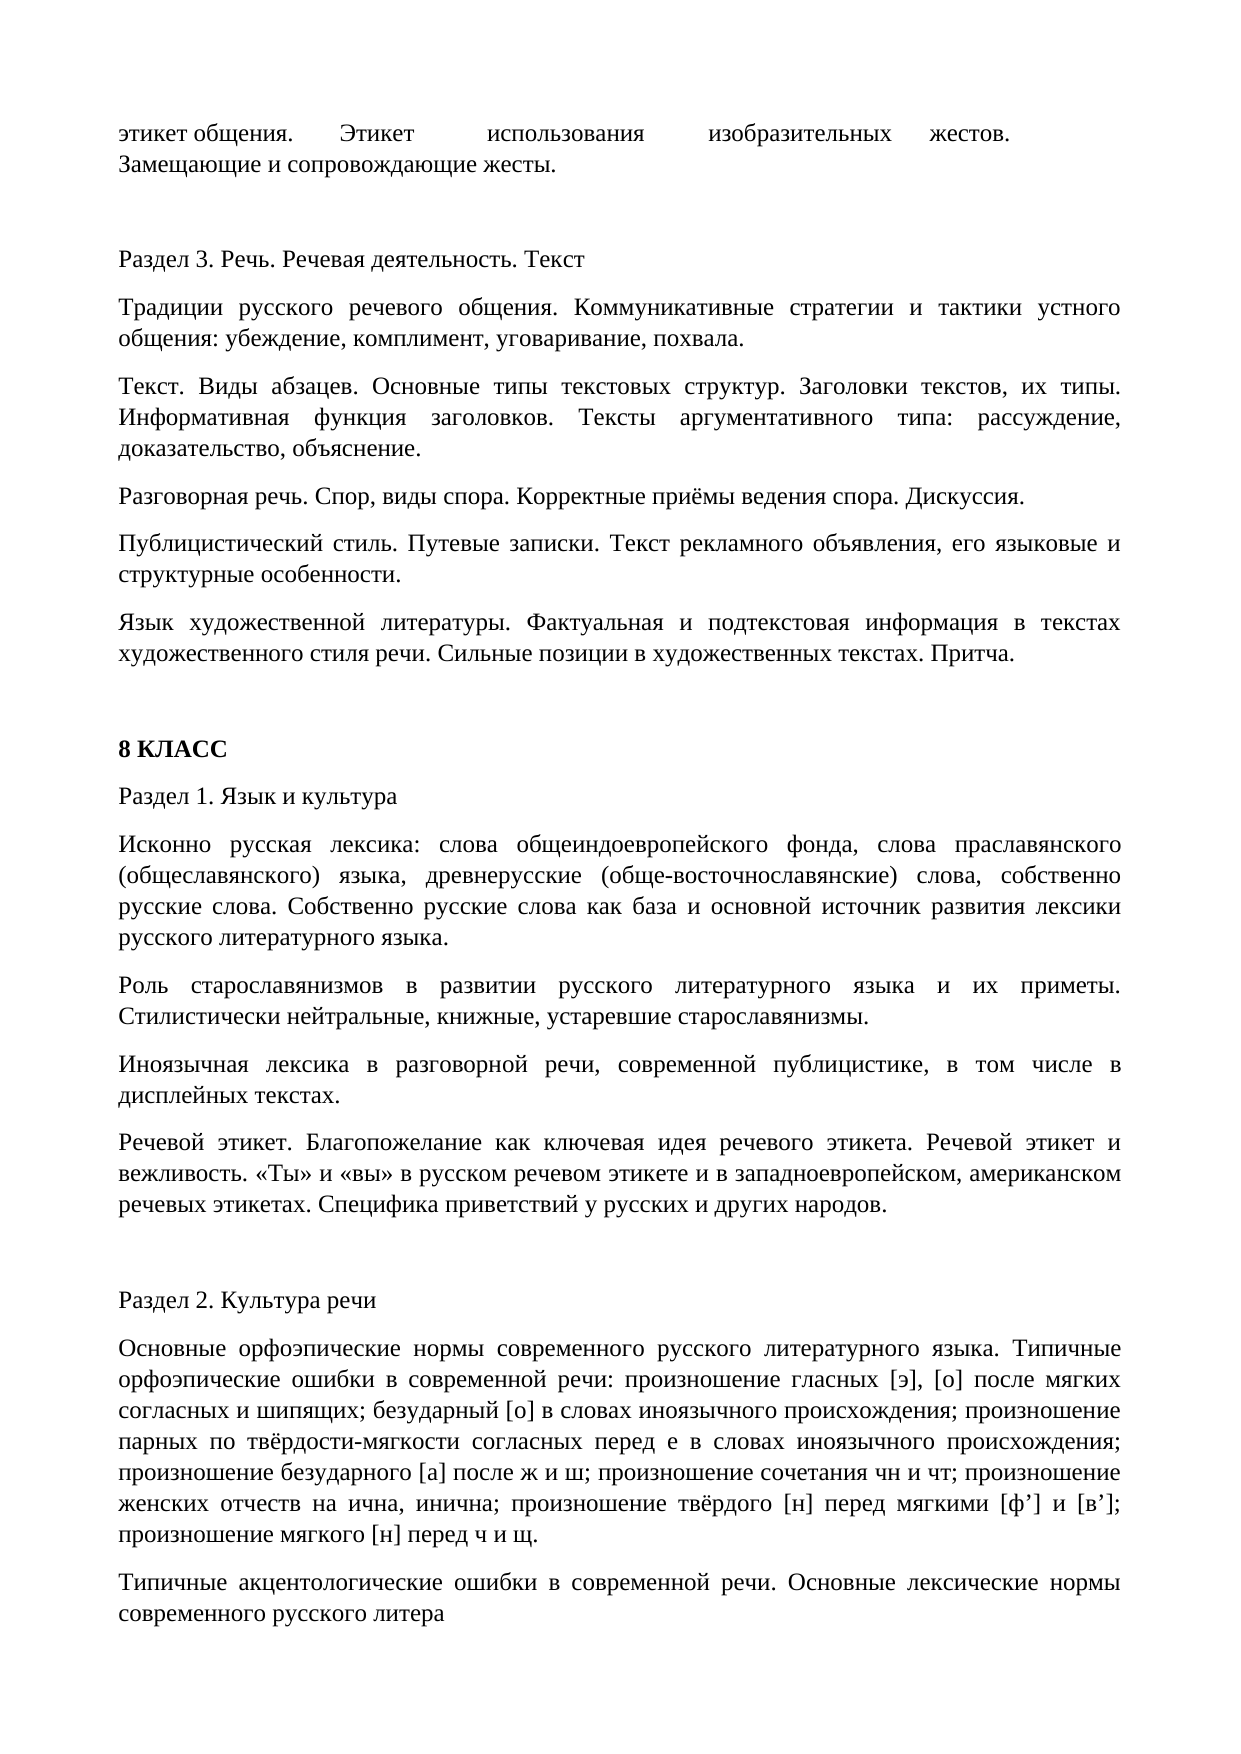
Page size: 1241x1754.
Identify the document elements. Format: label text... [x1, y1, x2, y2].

text Раздел 3. Речь. Речевая деятельность. Текст [118, 244, 1122, 273]
text Разговорная речь. Спор, виды спора. Корректные приёмы ведения спора. Дискуссия. [118, 481, 1122, 509]
text Текст. Виды абзацев. Основные типы текстовых структур. Заголовки текстов, их типы. Информативная функция заголовков. Тексты аргументативного типа: рассуждение, доказательство, объяснение. [118, 371, 1122, 462]
text Раздел 2. Культура речи [118, 1285, 1122, 1314]
text Язык художественной литературы. Фактуальная и подтекстовая информация в текстах художественного стиля речи. Сильные позиции в художественных текстах. Притча. [118, 607, 1122, 667]
text Роль старославянизмов в развитии русского литературного языка и их приметы. Стилистически нейтральные, книжные, устаревшие старославянизмы. [118, 970, 1122, 1030]
text Публицистический стиль. Путевые записки. Текст рекламного объявления, его языковые и структурные особенности. [118, 528, 1122, 588]
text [118, 118, 1122, 178]
text Речевой этикет. Благопожелание как ключевая идея речевого этикета. Речевой этикет и вежливость. «Ты» и «вы» в русском речевом этикете и в западноевропейском, американском речевых этикетах. Специфика приветствий у русских и других народов. [118, 1127, 1122, 1218]
text 8 КЛАСС [118, 734, 1122, 762]
text Исконно русская лексика: слова общеиндоевропейского фонда, слова праславянского (общеславянского) языка, древнерусские (обще-восточнославянские) слова, собственно русские слова. Собственно русские слова как база и основной источник развития лексики русского литературного языка. [118, 829, 1122, 951]
text Традиции русского речевого общения. Коммуникативные стратегии и тактики устного общения: убеждение, комплимент, уговаривание, похвала. [118, 292, 1122, 352]
text Основные орфоэпические нормы современного русского литературного языка. Типичные орфоэпические ошибки в современной речи: произношение гласных [э], [о] после мягких согласных и шипящих; безударный [о] в словах иноязычного происхождения; произношение парных по твёрдости-мягкости согласных перед е в словах иноязычного происхождения; произношение безударного [а] после ж и ш; произношение сочетания чн и чт; произношение женских отчеств на ична, инична; произношение твёрдого [н] перед мягкими [ф’] и [в’]; произношение мягкого [н] перед ч и щ. [118, 1333, 1122, 1548]
text Иноязычная лексика в разговорной речи, современной публицистике, в том числе в дисплейных текстах. [118, 1049, 1122, 1108]
text Типичные акцентологические ошибки в современной речи. Основные лексические нормы современного русского литера [118, 1567, 1122, 1626]
text Раздел 1. Язык и культура [118, 781, 1122, 810]
